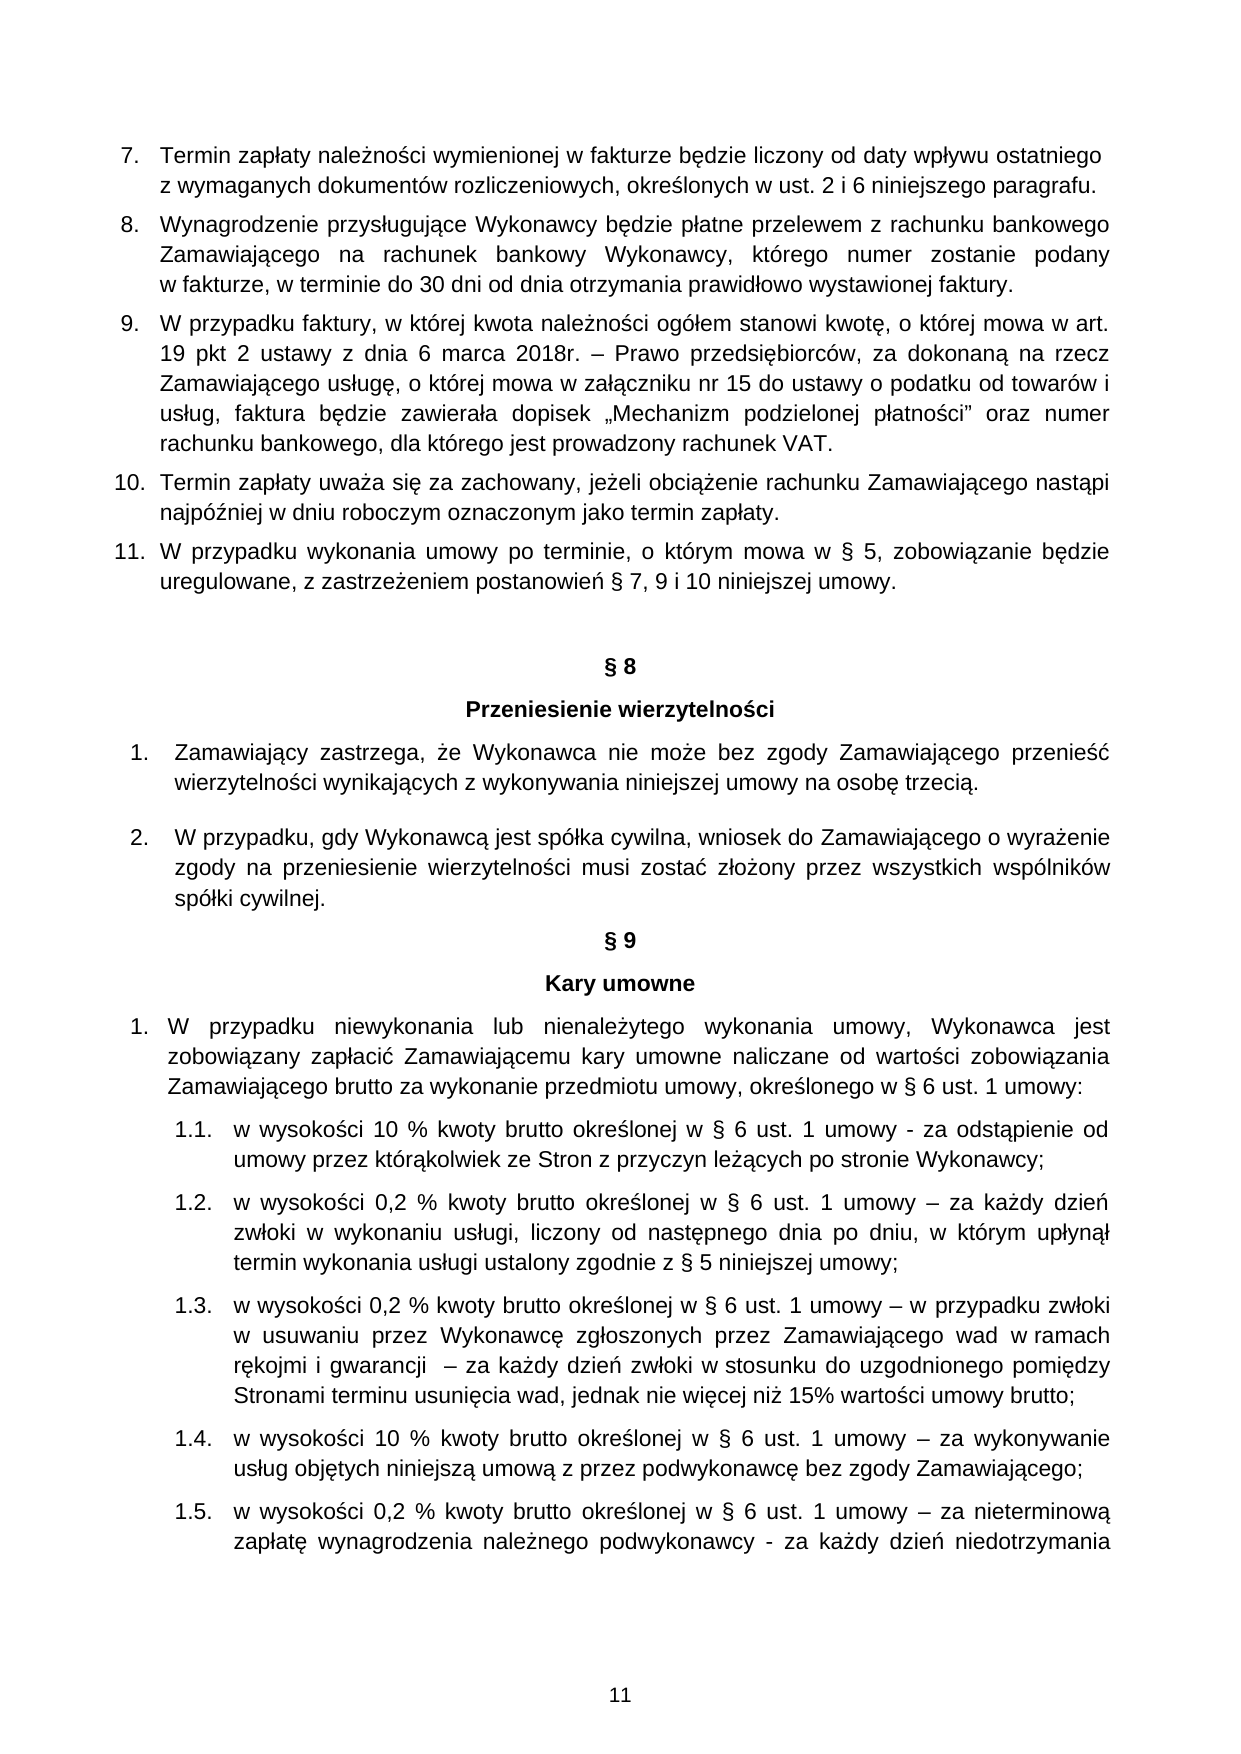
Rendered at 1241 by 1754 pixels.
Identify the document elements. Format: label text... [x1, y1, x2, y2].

list Termin zapłaty uważa się za zachowany, jeżeli obciążenie rachunku Zamawiającego nastąpi najpóźniej w dniu roboczym oznaczonym jako termin zapłaty. [130, 469, 1110, 525]
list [174, 1498, 1110, 1554]
list W przypadku, gdy Wykonawcą jest spółka cywilna, wniosek do Zamawiającego o wyrażenie zgody na przeniesienie wierzytelności musi zostać złożony przez wszystkich wspólników spółki cywilnej. [130, 824, 1110, 911]
text § 9 [130, 927, 1110, 953]
list w wysokości 10 % kwoty brutto określonej w § 6 ust. 1 umowy – za wykonywanie usług objętych niniejszą umową z przez podwykonawcę bez zgody Zamawiającego; [174, 1425, 1110, 1482]
text § 8 [130, 653, 1110, 679]
list W przypadku wykonania umowy po terminie, o którym mowa w § 5, zobowiązanie będzie uregulowane, z zastrzeżeniem postanowień § 7, 9 i 10 niniejszej umowy. [130, 538, 1110, 594]
text Przeniesienie wierzytelności [130, 696, 1110, 722]
text Kary umowne [130, 970, 1110, 996]
list w wysokości 10 % kwoty brutto określonej w § 6 ust. 1 umowy - za odstąpienie od umowy przez którąkolwiek ze Stron z przyczyn leżących po stronie Wykonawcy; [174, 1116, 1110, 1172]
list Wynagrodzenie przysługujące Wykonawcy będzie płatne przelewem z rachunku bankowego Zamawiającego na rachunek bankowy Wykonawcy, którego numer zostanie podany w fakturze, w terminie do 30 dni od dnia otrzymania prawidłowo wystawionej faktury. [130, 211, 1110, 297]
list W przypadku faktury, w której kwota należności ogółem stanowi kwotę, o której mowa w art. 19 pkt 2 ustawy z dnia 6 marca 2018r. – Prawo przedsiębiorców, za dokonaną na rzecz Zamawiającego usługę, o której mowa w załączniku nr 15 do ustawy o podatku od towarów i usług, faktura będzie zawierała dopisek „Mechanizm podzielonej płatności” oraz numer rachunku bankowego, dla którego jest prowadzony rachunek VAT. [130, 309, 1110, 457]
list Termin zapłaty należności wymienionej w fakturze będzie liczony od daty wpływu ostatniego z wymaganych dokumentów rozliczeniowych, określonych w ust. 2 i 6 niniejszego paragrafu. [130, 142, 1110, 198]
list Zamawiający zastrzega, że Wykonawca nie może bez zgody Zamawiającego przenieść wierzytelności wynikających z wykonywania niniejszej umowy na osobę trzecią. [130, 739, 1110, 795]
list w wysokości 0,2 % kwoty brutto określonej w § 6 ust. 1 umowy – za każdy dzień zwłoki w wykonaniu usługi, liczony od następnego dnia po dniu, w którym upłynął termin wykonania usługi ustalony zgodnie z § 5 niniejszej umowy; [174, 1189, 1110, 1275]
list w wysokości 0,2 % kwoty brutto określonej w § 6 ust. 1 umowy – w przypadku zwłoki w usuwaniu przez Wykonawcę zgłoszonych przez Zamawiającego wad w ramach rękojmi i gwarancji – za każdy dzień zwłoki w stosunku do uzgodnionego pomiędzy Stronami terminu usunięcia wad, jednak nie więcej niż 15% wartości umowy brutto; [174, 1292, 1110, 1409]
list W przypadku niewykonania lub nienależytego wykonania umowy, Wykonawca jest zobowiązany zapłacić Zamawiającemu kary umowne naliczane od wartości zobowiązania Zamawiającego brutto za wykonanie przedmiotu umowy, określonego w § 6 ust. 1 umowy: [130, 1013, 1110, 1099]
